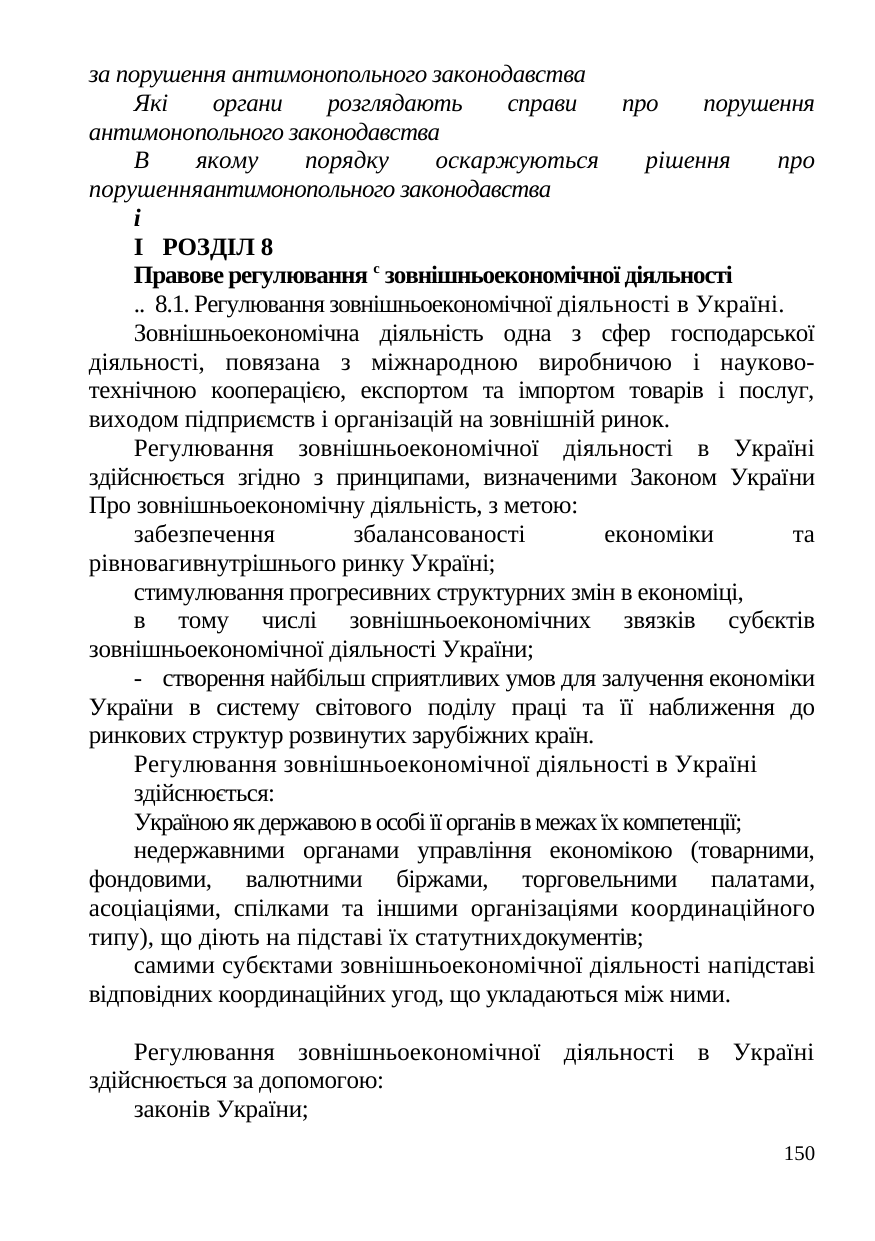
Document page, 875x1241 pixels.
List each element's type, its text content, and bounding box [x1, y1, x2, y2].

text .. 8.1. Регулювання зовнішньоекономічної діяльності в Україні. [89, 289, 815, 318]
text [89, 59, 815, 88]
text недержавними органами управління економікою (товарними, фондовими, валютними біржами, торговельними палатами, асоціаціями, спілками та іншими організаціями координаційного типу), що діють на підставі їх статутнихдокументів; [89, 835, 815, 950]
text здійснюється: [89, 778, 815, 807]
text стимулювання прогресивних структурних змін в економіці, [89, 577, 815, 605]
text - створення найбільш сприятливих умов для залучення економіки України в систему світового поділу праці та її наближення до ринкових структур розвинутих зарубіжних країн. [89, 663, 815, 749]
text законів України; [89, 1094, 815, 1123]
text Які органи розглядають справи про порушення антимонопольного законодавства [89, 88, 815, 145]
text Україною як державою в особі її органів в межах їх компетенції; [89, 807, 815, 835]
text Регулювання зовнішньоекономічної діяльності в Україні здійснюється згідно з принципами, визначеними Законом України Про зовнішньоекономічну діяльність, з метою: [89, 433, 815, 519]
text В якому порядку оскаржуються рішення про порушенняантимонопольного законодавства [89, 145, 815, 203]
text самими субєктами зовнішньоекономічної діяльності напідставі відповідних координаційних угод, що укладаються між ними. [89, 950, 815, 1008]
text Регулювання зовнішньоекономічної діяльності в Україні [89, 749, 815, 778]
text і [89, 203, 815, 232]
text Регулювання зовнішньоекономічної діяльності в Україні здійснюється за допомогою: [89, 1037, 815, 1094]
text І РОЗДІЛ 8 [89, 232, 815, 260]
text Зовнішньоекономічна діяльність одна з сфер господарської діяльності, повязана з міжнародною виробничою і науково-технічною кооперацією, експортом та імпортом товарів і послуг, виходом підприємств і організацій на зовнішній ринок. [89, 318, 815, 433]
text Правове регулювання с зовнішньоекономічної діяльності [89, 260, 815, 289]
text в тому числі зовнішньоекономічних звязків субєктів зовнішньоекономічної діяльності України; [89, 605, 815, 663]
text забезпечення збалансованості економіки та рівновагивнутрішнього ринку Україні; [89, 519, 815, 577]
